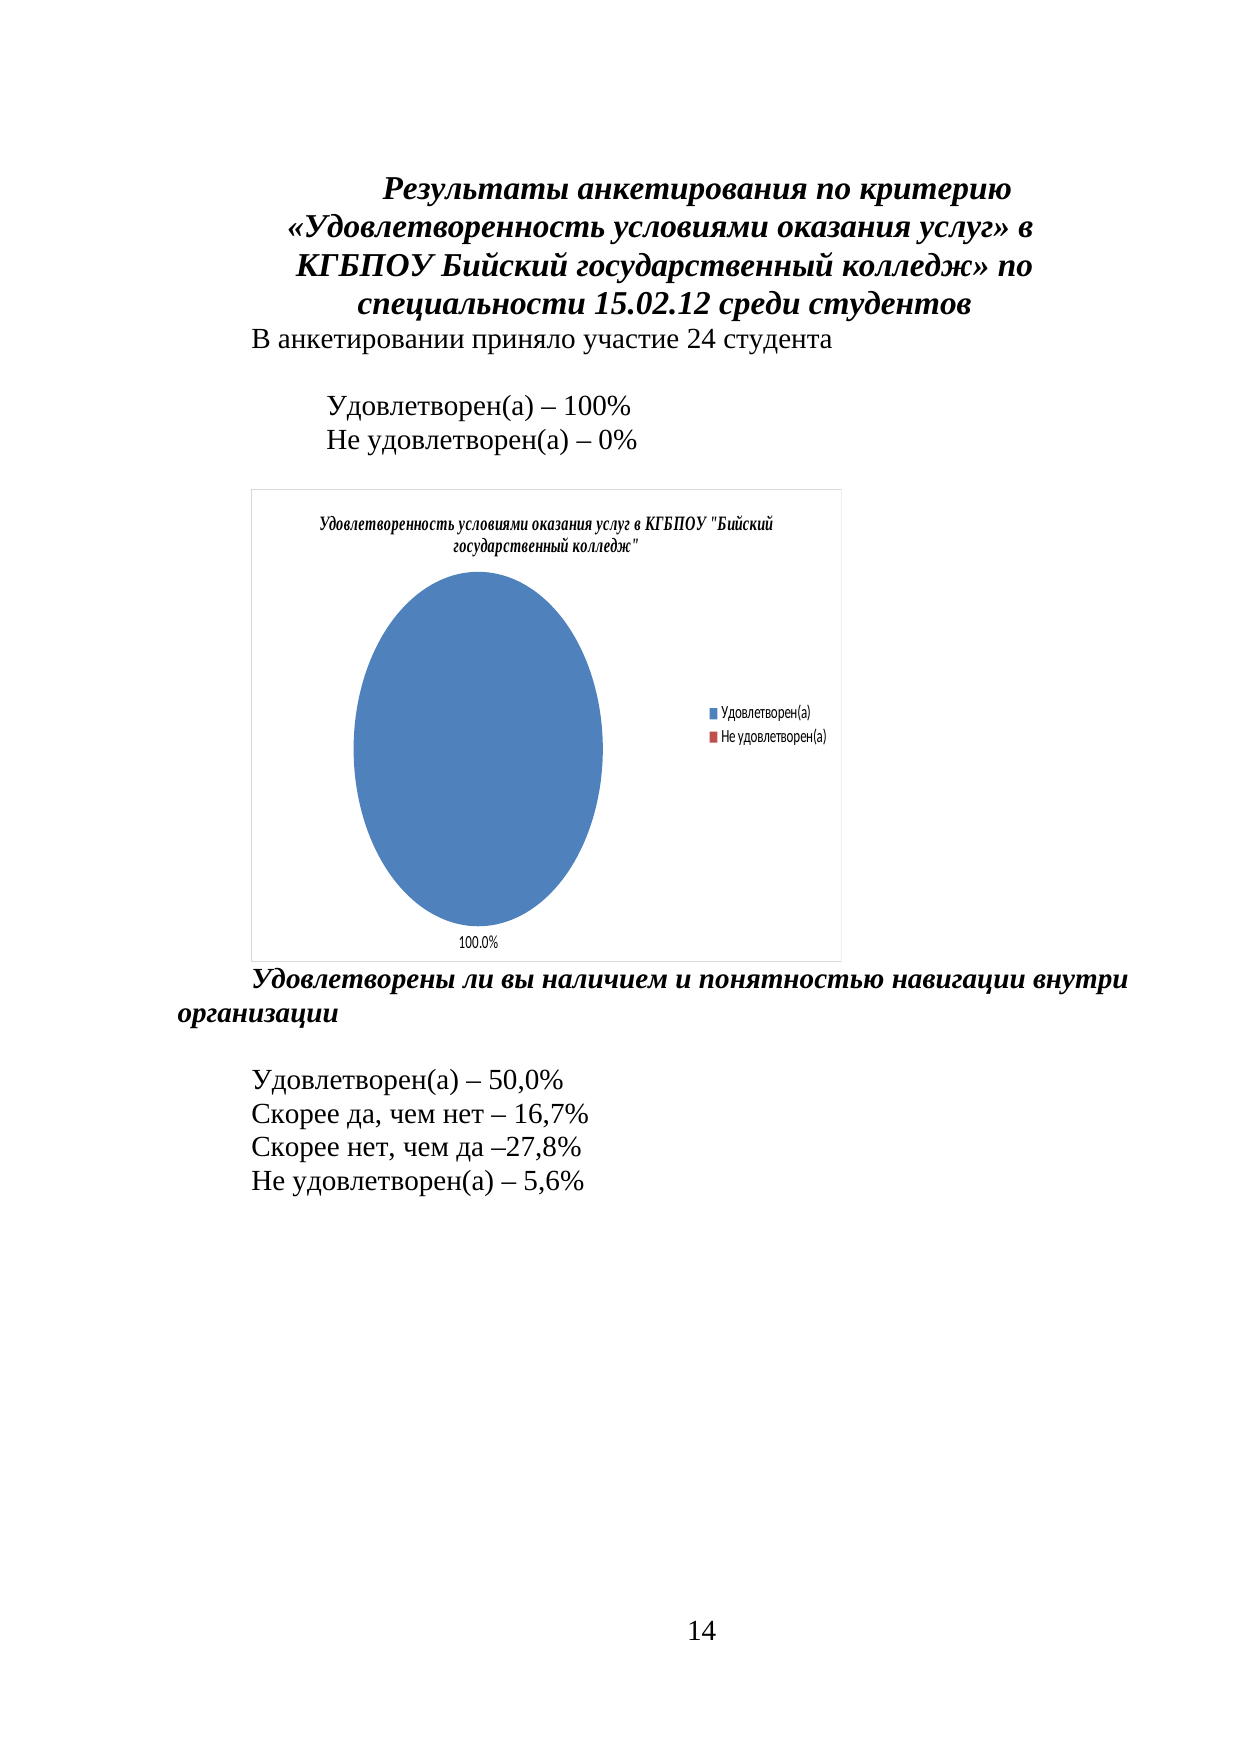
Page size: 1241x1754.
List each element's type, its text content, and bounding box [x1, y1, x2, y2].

text Не удовлетворен(а) – 5,6% [251, 1163, 1152, 1196]
list Не удовлетворен(а) – 0% [326, 422, 1152, 456]
text Удовлетворен(а) – 50,0% [251, 1062, 1152, 1096]
subtitle Результаты анкетирования по критерию «Удовлетворенность условиями оказания услуг» в КГБПОУ Бийский государственный колледж» по специальности 15.02.12 среди студентов [177, 168, 1152, 321]
list Удовлетворен(а) – 100% [326, 388, 1152, 422]
text Скорее да, чем нет – 16,7% [251, 1096, 1152, 1129]
text В анкетировании приняло участие 24 студента [177, 321, 1152, 355]
text Удовлетворены ли вы наличием и понятностью навигации внутри организации [177, 962, 1152, 1029]
text Скорее нет, чем да –27,8% [251, 1129, 1152, 1163]
